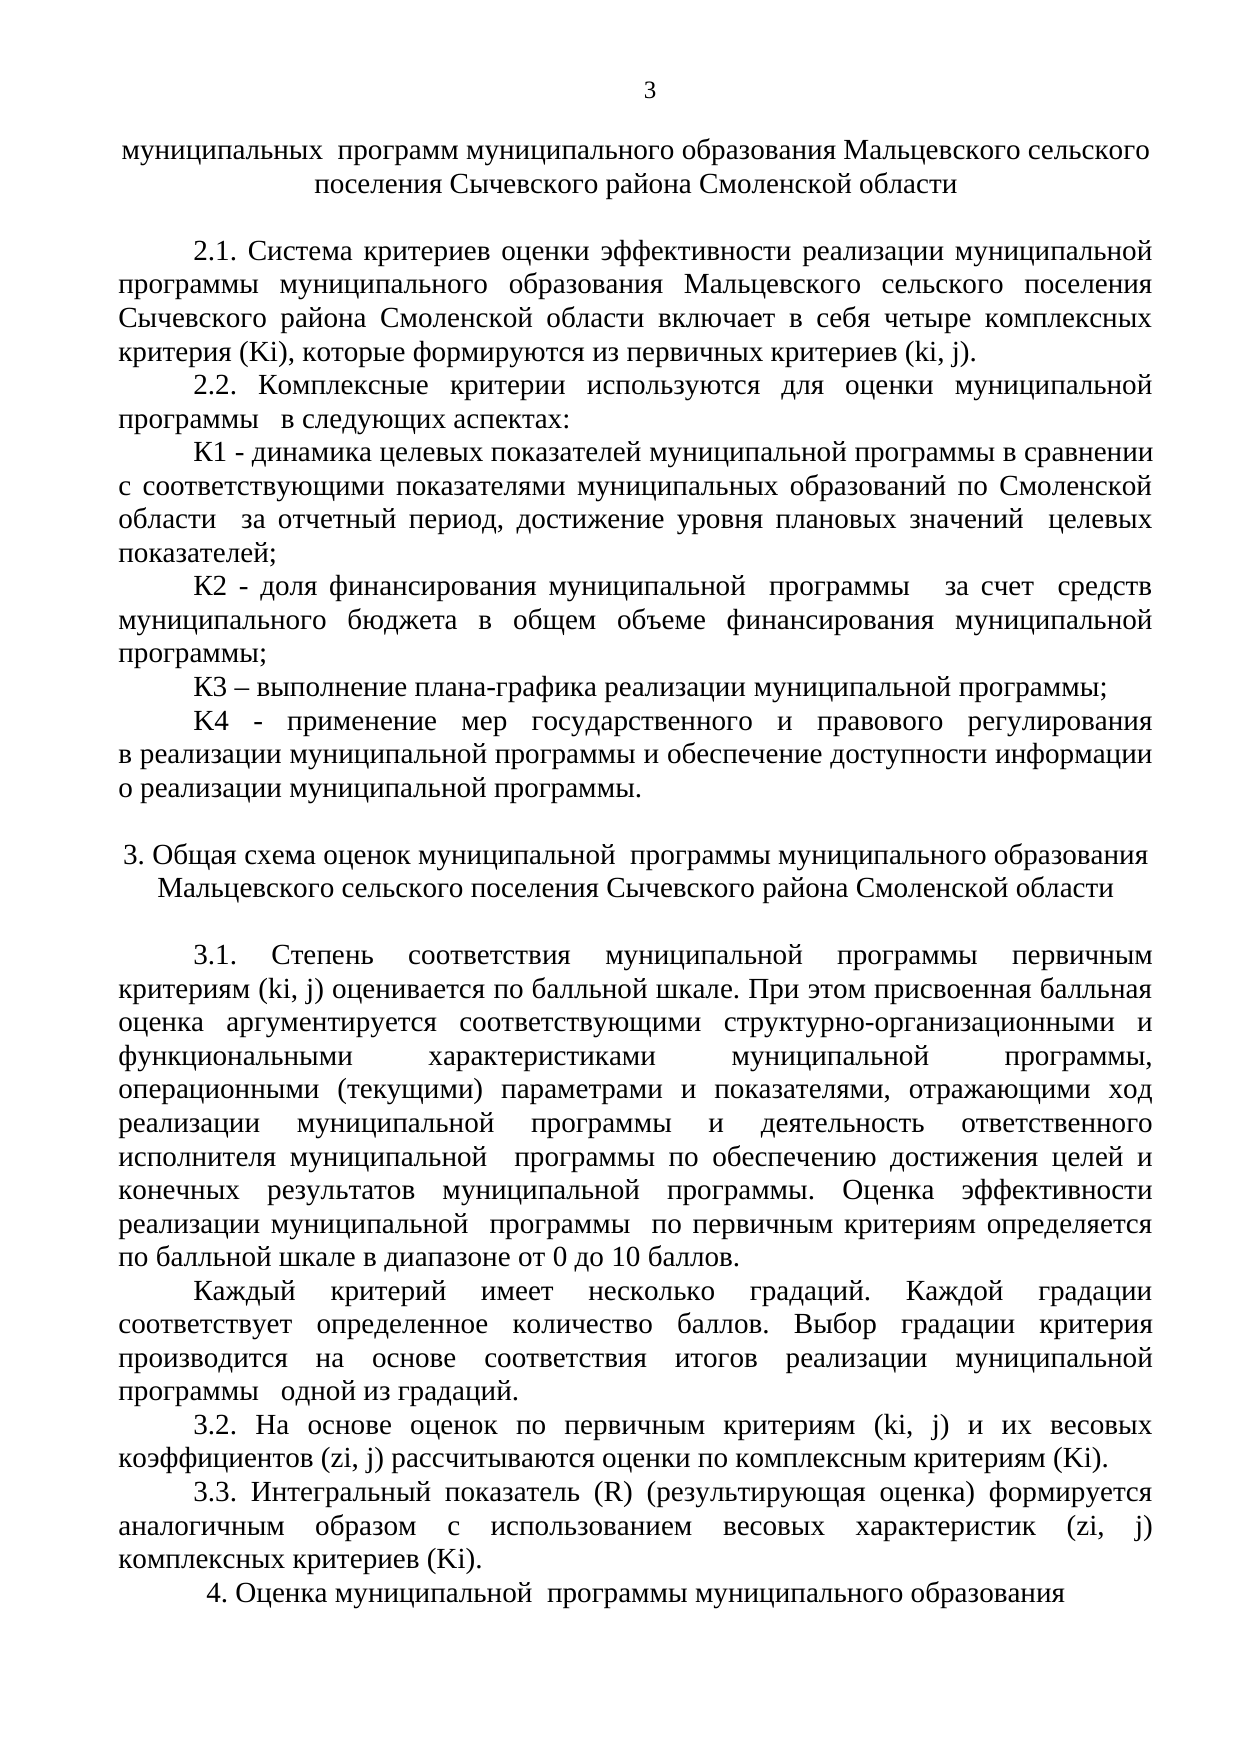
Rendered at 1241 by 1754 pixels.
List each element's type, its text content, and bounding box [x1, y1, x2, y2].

text муниципальных программ муниципального образования Мальцевского сельского поселения Сычевского района Смоленской области [118, 132, 1153, 199]
text 2.1. Система критериев оценки эффективности реализации муниципальной программы муниципального образования Мальцевского сельского поселения Сычевского района Смоленской области включает в себя четыре комплексных критерия (Ki), которые формируются из первичных критериев (ki, j). [118, 233, 1153, 367]
text 4. Оценка муниципальной программы муниципального образования [118, 1575, 1153, 1608]
text Каждый критерий имеет несколько градаций. Каждой градации соответствует определенное количество баллов. Выбор градации критерия производится на основе соответствия итогов реализации муниципальной программы одной из градаций. [118, 1273, 1153, 1407]
text K4 - применение мер государственного и правового регулирования в реализации муниципальной программы и обеспечение доступности информации о реализации муниципальной программы. [118, 703, 1153, 803]
text 3.3. Интегральный показатель (R) (результирующая оценка) формируется аналогичным образом с использованием весовых характеристик (zi, j) комплексных критериев (Ki). [118, 1474, 1153, 1575]
text К1 - динамика целевых показателей муниципальной программы в сравнении с соответствующими показателями муниципальных образований по Смоленской области за отчетный период, достижение уровня плановых значений целевых показателей; [118, 434, 1153, 568]
text 3.2. На основе оценок по первичным критериям (ki, j) и их весовых коэффициентов (zi, j) рассчитываются оценки по комплексным критериям (Ki). [118, 1407, 1153, 1474]
text 2.2. Комплексные критерии используются для оценки муниципальной программы в следующих аспектах: [118, 367, 1153, 434]
text К2 - доля финансирования муниципальной программы за счет средств муниципального бюджета в общем объеме финансирования муниципальной программы; [118, 568, 1153, 669]
text К3 – выполнение плана-графика реализации муниципальной программы; [118, 669, 1153, 703]
text 3. Общая схема оценок муниципальной программы муниципального образования Мальцевского сельского поселения Сычевского района Смоленской области [118, 837, 1153, 904]
text 3.1. Степень соответствия муниципальной программы первичным критериям (ki, j) оценивается по балльной шкале. При этом присвоенная балльная оценка аргументируется соответствующими структурно-организационными и функциональными характеристиками муниципальной программы, операционными (текущими) параметрами и показателями, отражающими ход реализации муниципальной программы и деятельность ответственного исполнителя муниципальной программы по обеспечению достижения целей и конечных результатов муниципальной программы. Оценка эффективности реализации муниципальной программы по первичным критериям определяется по балльной шкале в диапазоне от 0 до 10 баллов. [118, 937, 1153, 1273]
